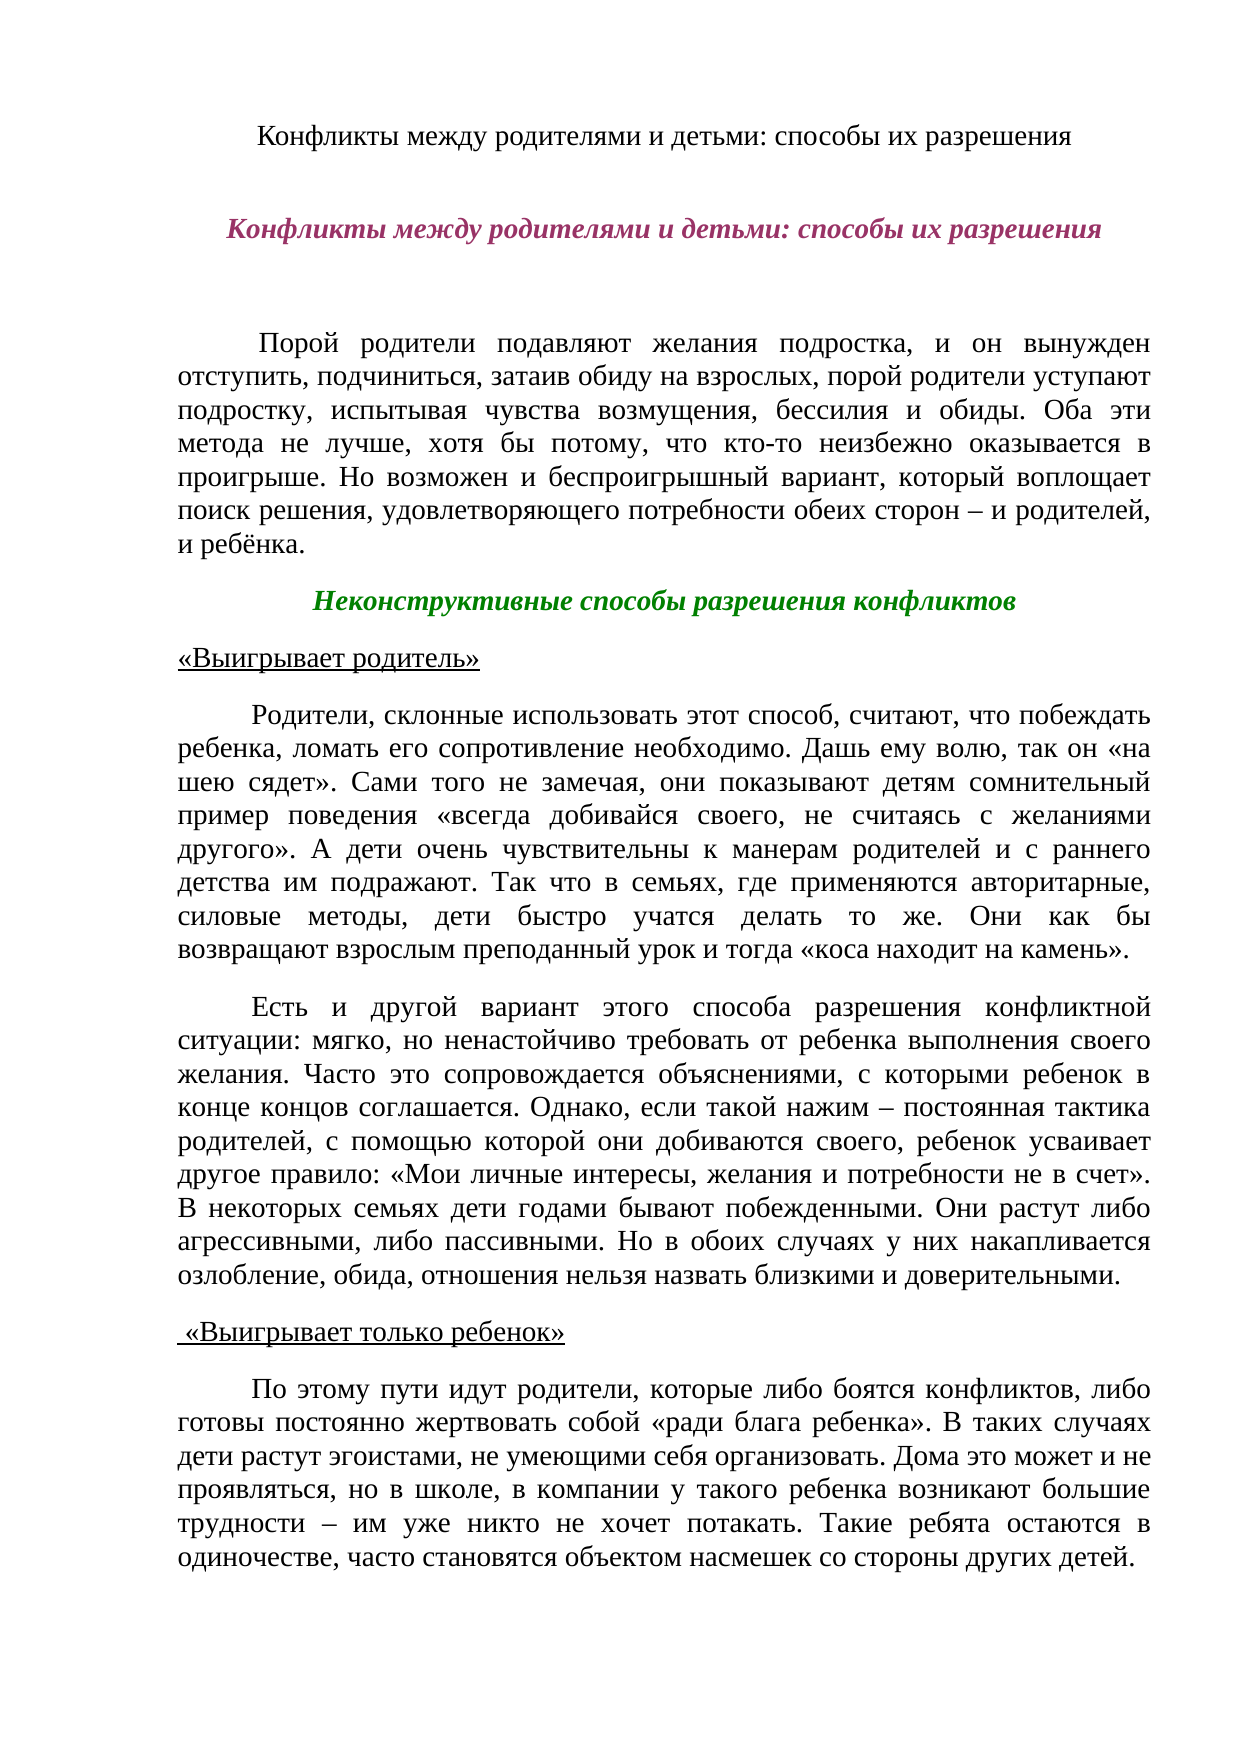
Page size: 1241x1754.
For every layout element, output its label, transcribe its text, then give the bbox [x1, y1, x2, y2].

text «Выигрывает родитель» [177, 640, 1152, 673]
text Конфликты между родителями и детьми: способы их разрешения [177, 118, 1152, 152]
text «Выигрывает только ребенок» [177, 1314, 1152, 1347]
text Конфликты между родителями и детьми: способы их разрешения [177, 211, 1152, 244]
text Порой родители подавляют желания подростка, и он вынужден отступить, подчиниться, затаив обиду на взрослых, порой родители уступают подростку, испытывая чувства возмущения, бессилия и обиды. Оба эти метода не лучше, хотя бы потому, что кто-то неизбежно оказывается в проигрыше. Но возможен и беспроигрышный вариант, который воплощает поиск решения, удовлетворяющего потребности обеих сторон – и родителей, и ребёнка. [177, 325, 1152, 559]
text Родители, склонные использовать этот способ, считают, что побеждать ребенка, ломать его сопротивление необходимо. Дашь ему волю, так он «на шею сядет». Сами того не замечая, они показывают детям сомнительный пример поведения «всегда добивайся своего, не считаясь с желаниями другого». А дети очень чувствительны к манерам родителей и с раннего детства им подражают. Так что в семьях, где применяются авторитарные, силовые методы, дети быстро учатся делать то же. Они как бы возвращают взрослым преподанный урок и тогда «коса находит на камень». [177, 697, 1152, 965]
text Есть и другой вариант этого способа разрешения конфликтной ситуации: мягко, но ненастойчиво требовать от ребенка выполнения своего желания. Часто это сопровождается объяснениями, с которыми ребенок в конце концов соглашается. Однако, если такой нажим – постоянная тактика родителей, с помощью которой они добиваются своего, ребенок усваивает другое правило: «Мои личные интересы, желания и потребности не в счет». В некоторых семьях дети годами бывают побежденными. Они растут либо агрессивными, либо пассивными. Но в обоих случаях у них накапливается озлобление, обида, отношения нельзя назвать близкими и доверительными. [177, 989, 1152, 1291]
text Неконструктивные способы разрешения конфликтов [177, 583, 1152, 616]
text По этому пути идут родители, которые либо боятся конфликтов, либо готовы постоянно жертвовать собой «ради блага ребенка». В таких случаях дети растут эгоистами, не умеющими себя организовать. Дома это может и не проявляться, но в школе, в компании у такого ребенка возникают большие трудности – им уже никто не хочет потакать. Такие ребята остаются в одиночестве, часто становятся объектом насмешек со стороны других детей. [177, 1371, 1152, 1572]
